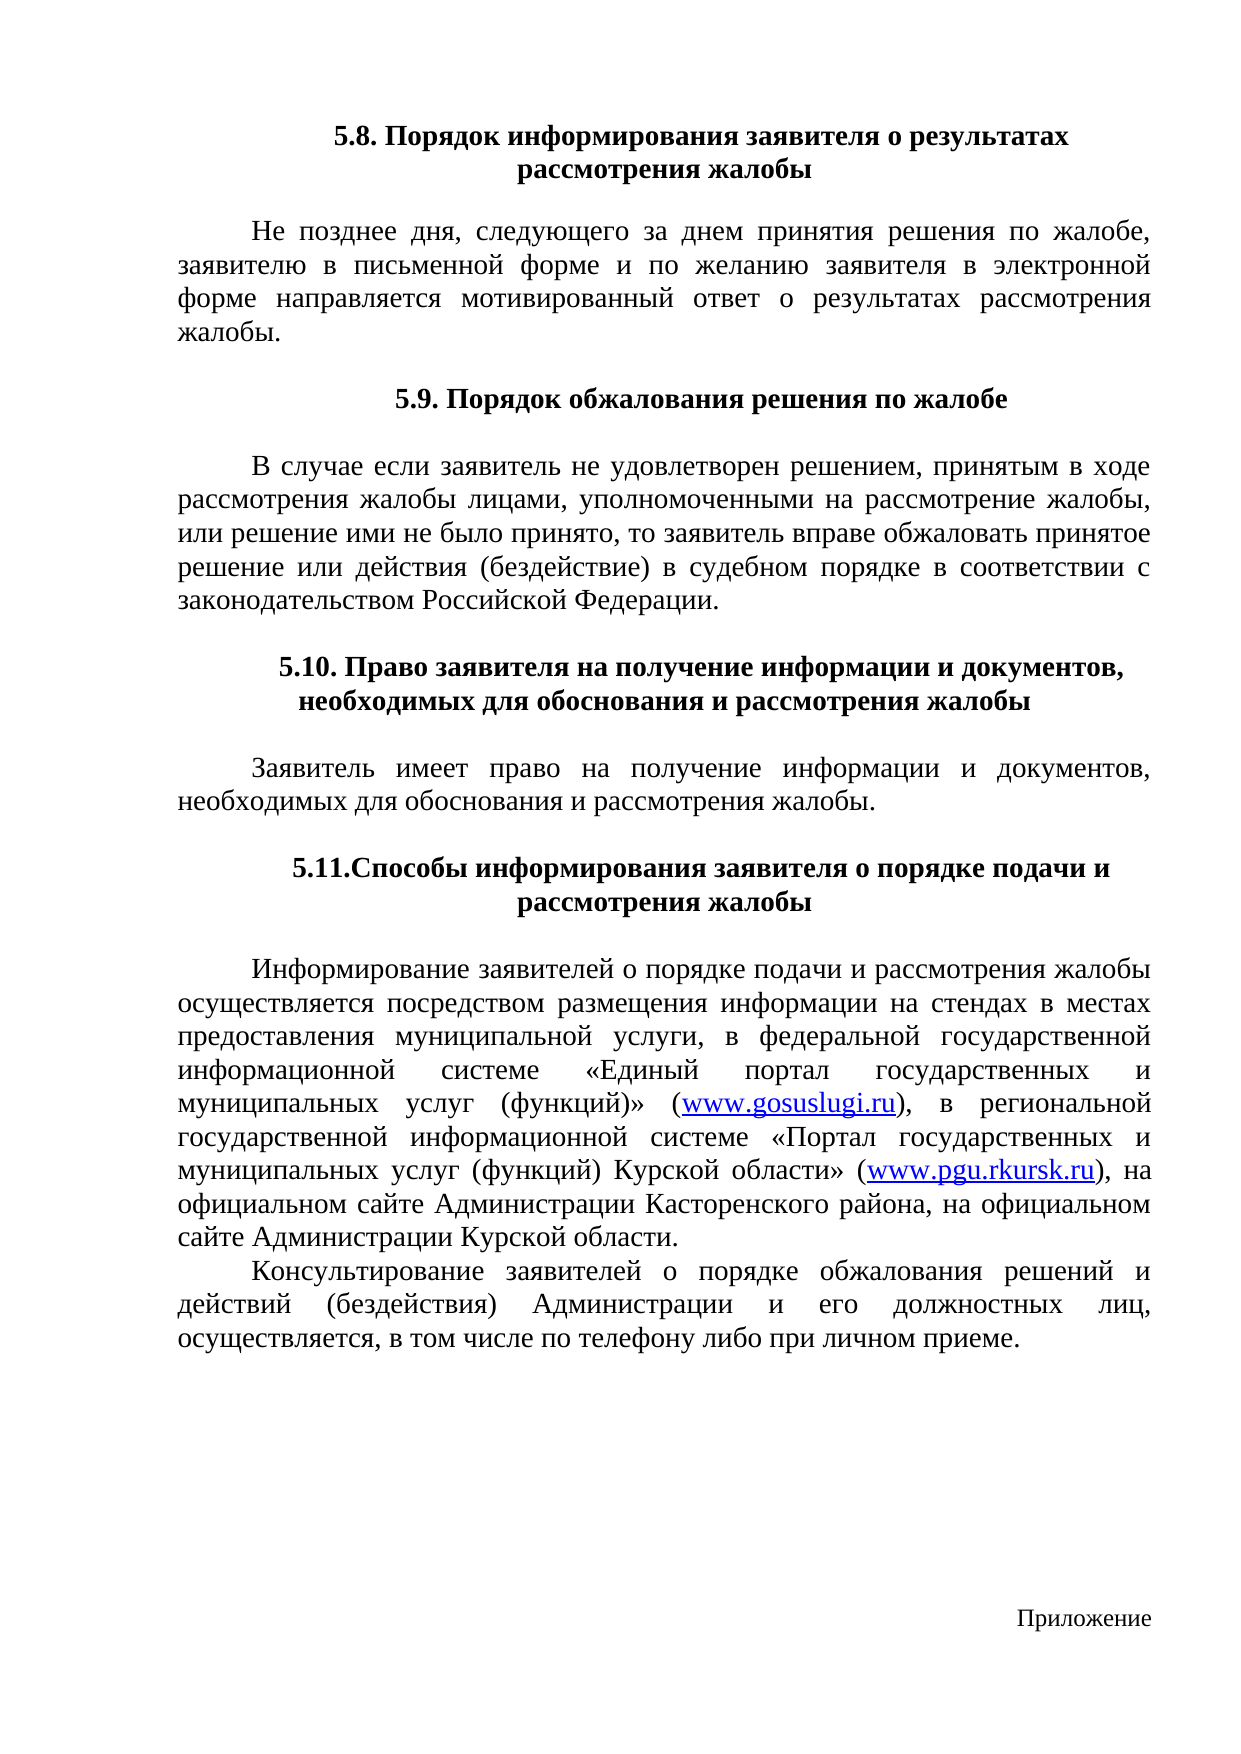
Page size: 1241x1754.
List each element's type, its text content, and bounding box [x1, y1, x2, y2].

text 5.8. Порядок информирования заявителя о результатах рассмотрения жалобы [177, 118, 1152, 185]
text Консультирование заявителей о порядке обжалования решений и действий (бездействия) Администрации и его должностных лиц, осуществляется, в том числе по телефону либо при личном приеме. [177, 1253, 1152, 1354]
text 5.10. Право заявителя на получение информации и документов, необходимых для обоснования и рассмотрения жалобы [177, 649, 1152, 716]
text В случае если заявитель не удовлетворен решением, принятым в ходе рассмотрения жалобы лицами, уполномоченными на рассмотрение жалобы, или решение ими не было принято, то заявитель вправе обжаловать принятое решение или действия (бездействие) в судебном порядке в соответствии с законодательством Российской Федерации. [177, 448, 1152, 616]
text 5.9. Порядок обжалования решения по жалобе [177, 381, 1152, 414]
text Не позднее дня, следующего за днем принятия решения по жалобе, заявителю в письменной форме и по желанию заявителя в электронной форме направляется мотивированный ответ о результатах рассмотрения жалобы. [177, 213, 1152, 347]
text 5.11.Способы информирования заявителя о порядке подачи и рассмотрения жалобы [177, 851, 1152, 918]
text Информирование заявителей о порядке подачи и рассмотрения жалобы осуществляется посредством размещения информации на стендах в местах предоставления муниципальной услуги, в федеральной государственной информационной системе «Единый портал государственных и муниципальных услуг (функций)» (www.gosuslugi.ru), в региональной государственной информационной системе «Портал государственных и муниципальных услуг (функций) Курской области» (www.pgu.rkursk.ru), на официальном сайте Администрации Касторенского района, на официальном сайте Администрации Курской области. [177, 951, 1152, 1253]
text Заявитель имеет право на получение информации и документов, необходимых для обоснования и рассмотрения жалобы. [177, 750, 1152, 817]
text Приложение [177, 1603, 1152, 1631]
